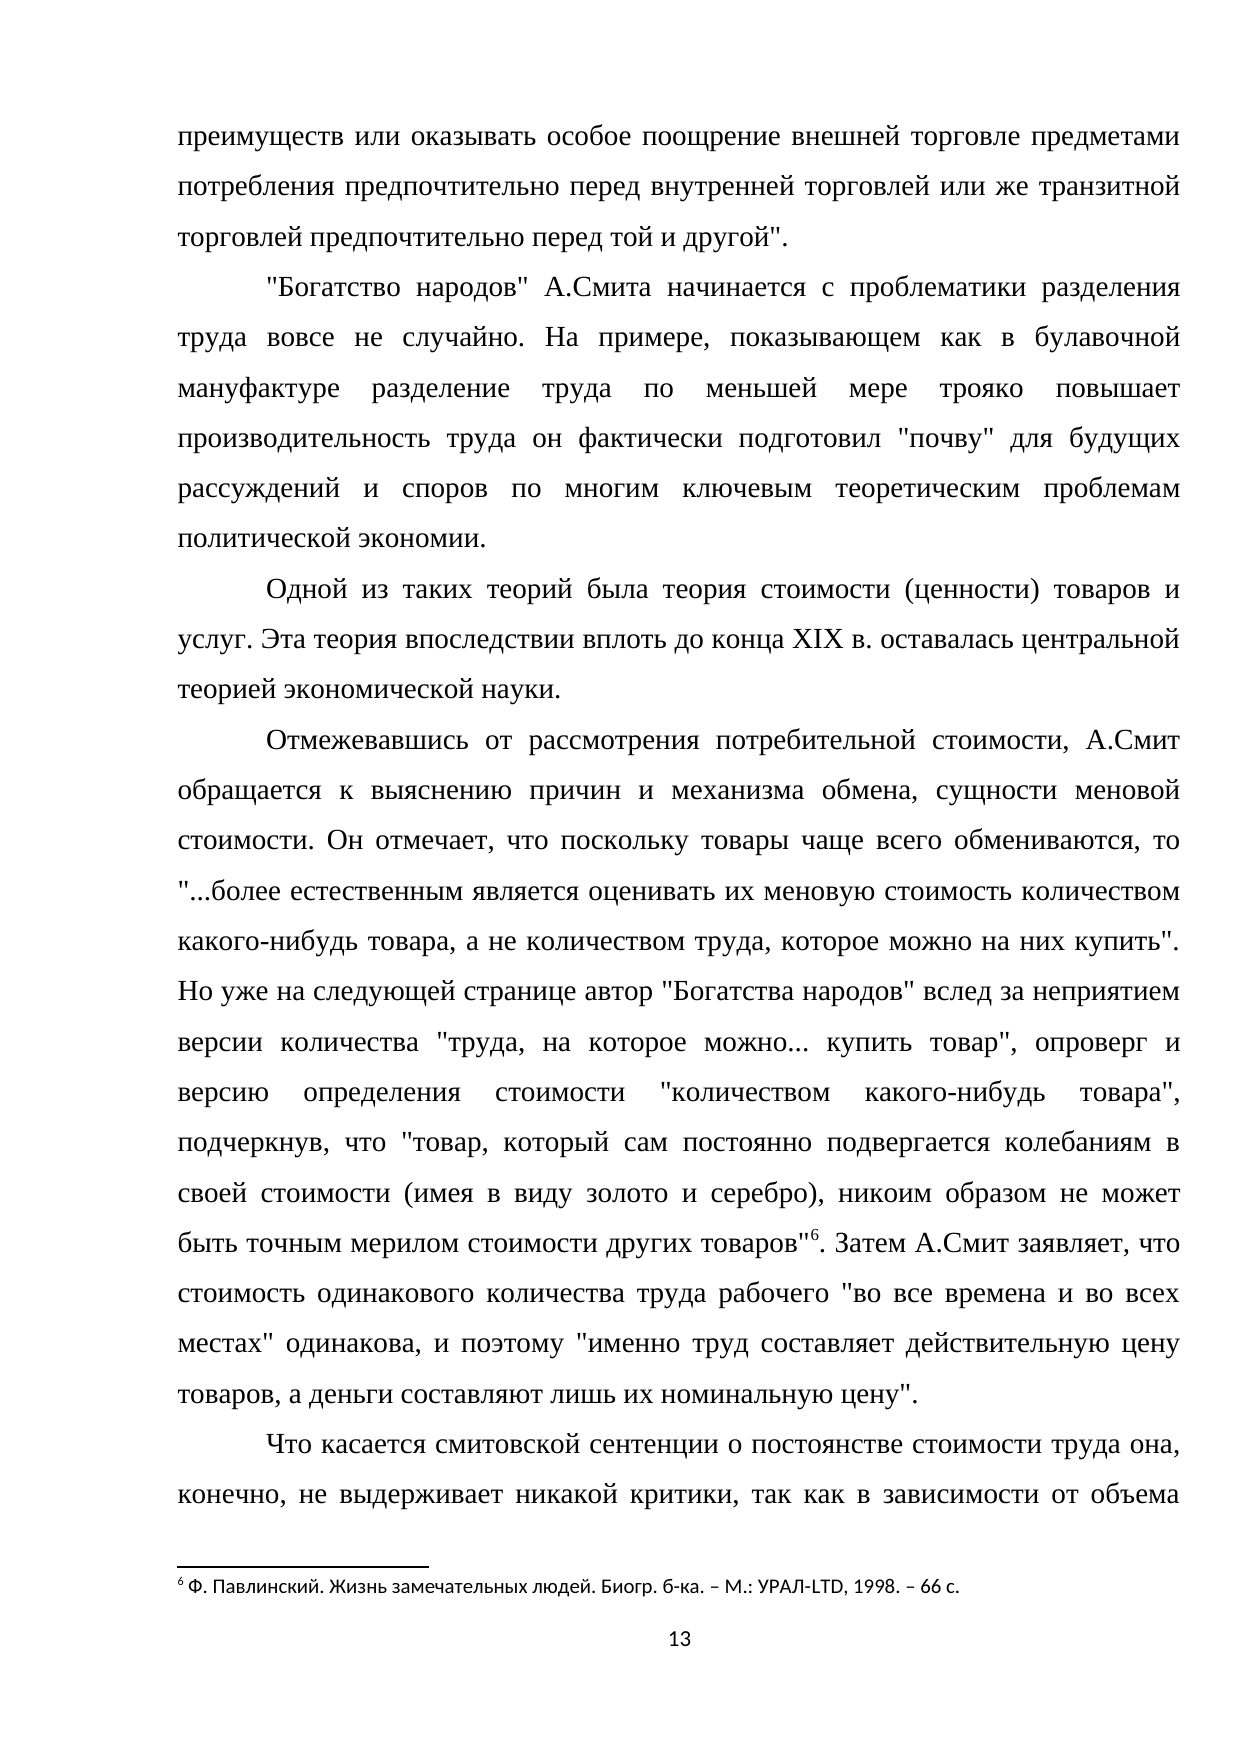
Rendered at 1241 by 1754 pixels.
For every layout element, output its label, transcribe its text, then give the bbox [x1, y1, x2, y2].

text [177, 1426, 1181, 1510]
text Отмежевавшись от рассмотрения потребительной стоимости, А.Смит обращается к выяснению причин и механизма обмена, сущности меновой стоимости. Он отмечает, что поскольку товары чаще всего обмениваются, то "...более естественным является оценивать их меновую стоимость количеством какого-нибудь товара, а не количеством труда, которое можно на них купить". Но уже на следующей странице автор "Богатства народов" вслед за неприятием версии количества "труда, на которое можно... купить товар", опроверг и версию определения стоимости "количеством какого-нибудь товара", подчеркнув, что "товар, который сам постоянно подвергается колебаниям в своей стоимости (имея в виду золото и серебро), никоим образом не может быть точным мерилом стоимости других товаров". Затем А.Смит заявляет, что стоимость одинакового количества труда рабочего "во все времена и во всех местах" одинакова, и поэтому "именно труд составляет действительную цену товаров, а деньги составляют лишь их номинальную цену". [177, 722, 1181, 1409]
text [177, 118, 1181, 252]
text "Богатство народов" А.Смита начинается с проблематики разделения труда вовсе не случайно. На примере, показывающем как в булавочной мануфактуре разделение труда по меньшей мере трояко повышает производительность труда он фактически подготовил "почву" для будущих рассуждений и споров по многим ключевым теоретическим проблемам политической экономии. [177, 269, 1181, 554]
text Одной из таких теорий была теория стоимости (ценности) товаров и услуг. Эта теория впоследствии вплоть до конца XIX в. оставалась центральной теорией экономической науки. [177, 571, 1181, 705]
